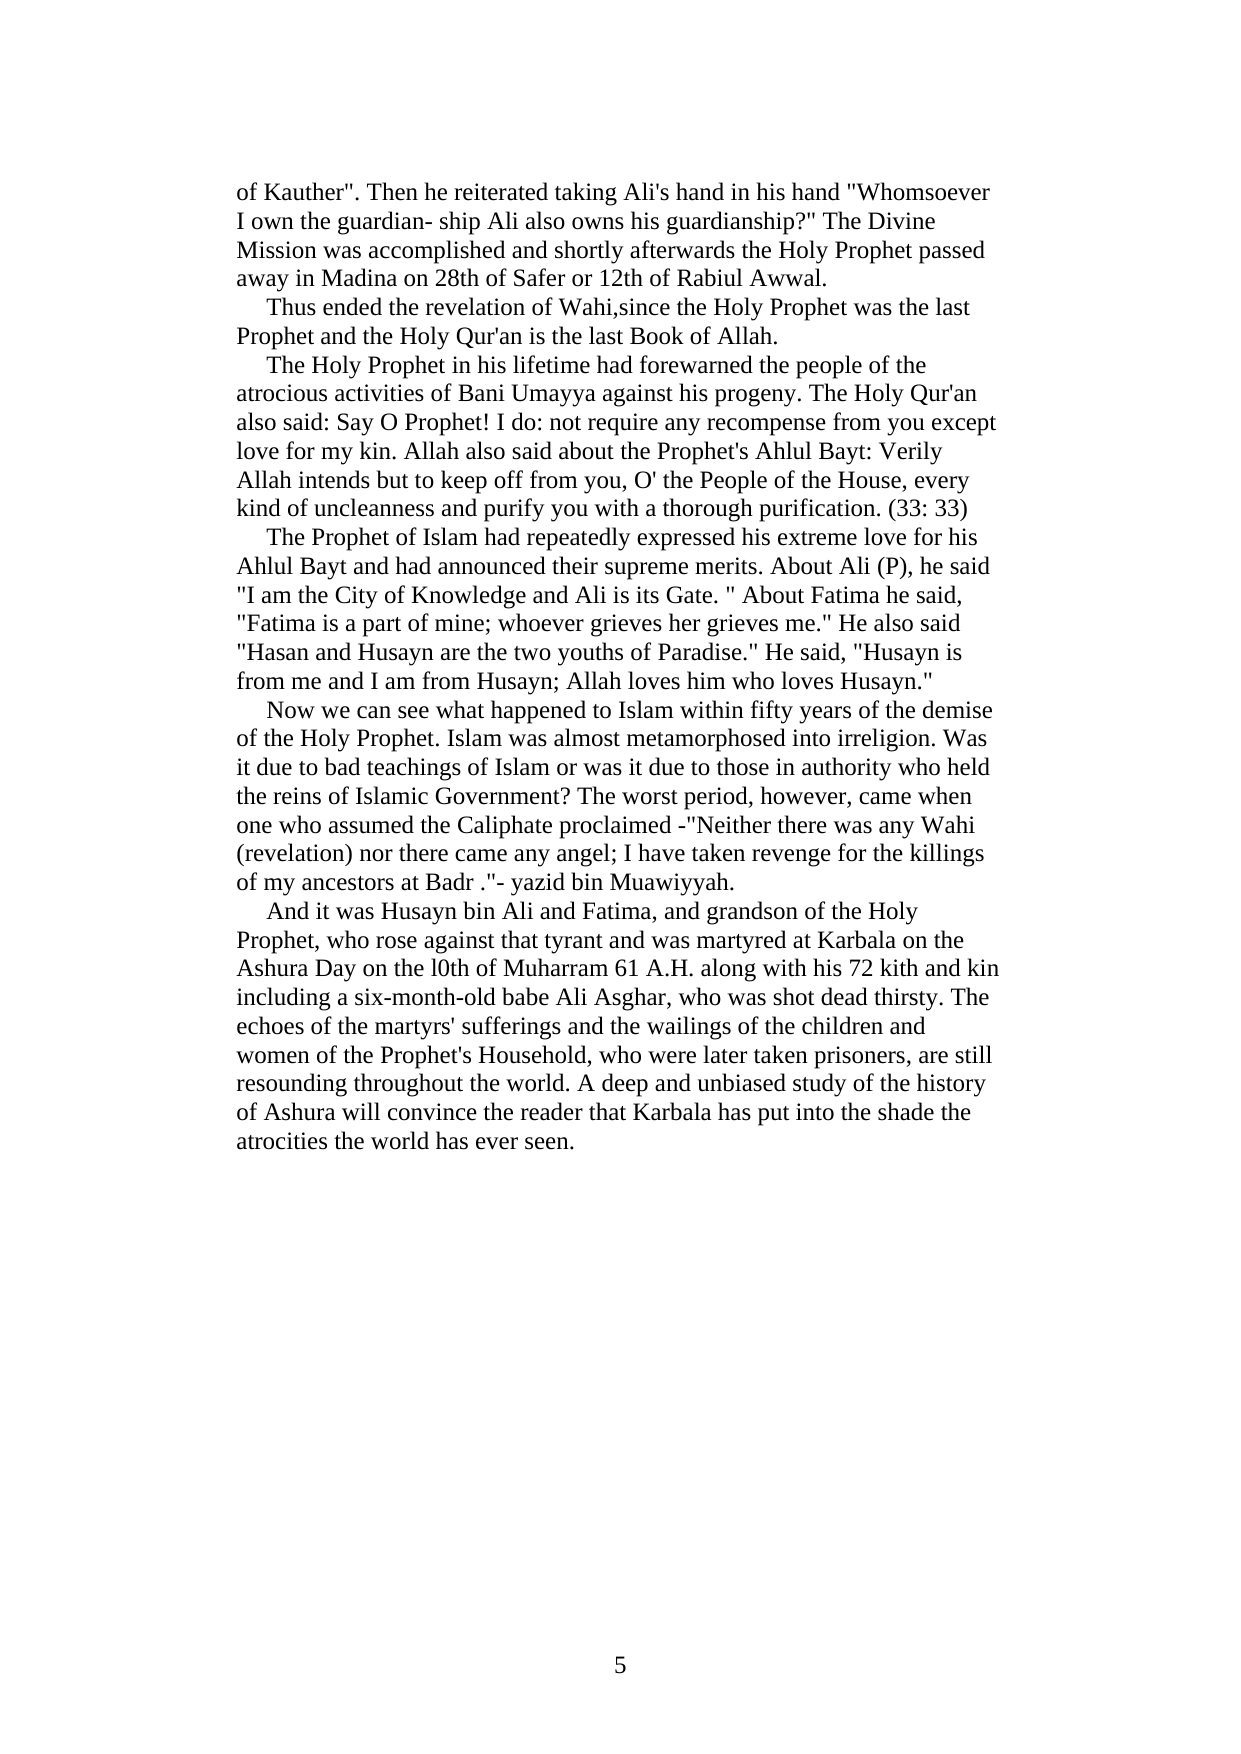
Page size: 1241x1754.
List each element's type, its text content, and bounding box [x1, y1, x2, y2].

text And it was Husayn bin Ali and Fatima, and grandson of the Holy Prophet, who rose against that tyrant and was martyred at Karbala on the Ashura Day on the l0th of Muharram 61 A.H. along with his 72 kith and kin including a six-month-old babe Ali Asghar, who was shot dead thirsty. The echoes of the martyrs' sufferings and the wailings of the children and women of the Prophet's Household, who were later taken prisoners, are still resounding throughout the world. A deep and unbiased study of the history of Ashura will convince the reader that Karbala has put into the shade the atrocities the world has ever seen. [236, 896, 1004, 1155]
text The Holy Prophet in his lifetime had forewarned the people of the atrocious activities of Bani Umayya against his progeny. The Holy Qur'an also said: Say O Prophet! I do: not require any recompense from you except love for my kin. Allah also said about the Prophet's Ahlul Bayt: Verily Allah intends but to keep off from you, O' the People of the House, every kind of uncleanness and purify you with a thorough purification. (33: 33) [236, 350, 1004, 522]
text Thus ended the revelation of Wahi,since the Holy Prophet was the last Prophet and the Holy Qur'an is the last Book of Allah. [236, 292, 1004, 350]
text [236, 177, 1004, 292]
text The Prophet of Islam had repeatedly expressed his extreme love for his Ahlul Bayt and had announced their supreme merits. About Ali (P), he said "I am the City of Knowledge and Ali is its Gate. " About Fatima he said, "Fatima is a part of mine; whoever grieves her grieves me." He also said "Hasan and Husayn are the two youths of Paradise." He said, "Husayn is from me and I am from Husayn; Allah loves him who loves Husayn." [236, 522, 1004, 695]
text Now we can see what happened to Islam within fifty years of the demise of the Holy Prophet. Islam was almost metamorphosed into irreligion. Was it due to bad teachings of Islam or was it due to those in authority who held the reins of Islamic Government? The worst period, however, came when one who assumed the Caliphate proclaimed -"Neither there was any Wahi (revelation) nor there came any angel; I have taken revenge for the killings of my ancestors at Badr ."- yazid bin Muawiyyah. [236, 695, 1004, 896]
